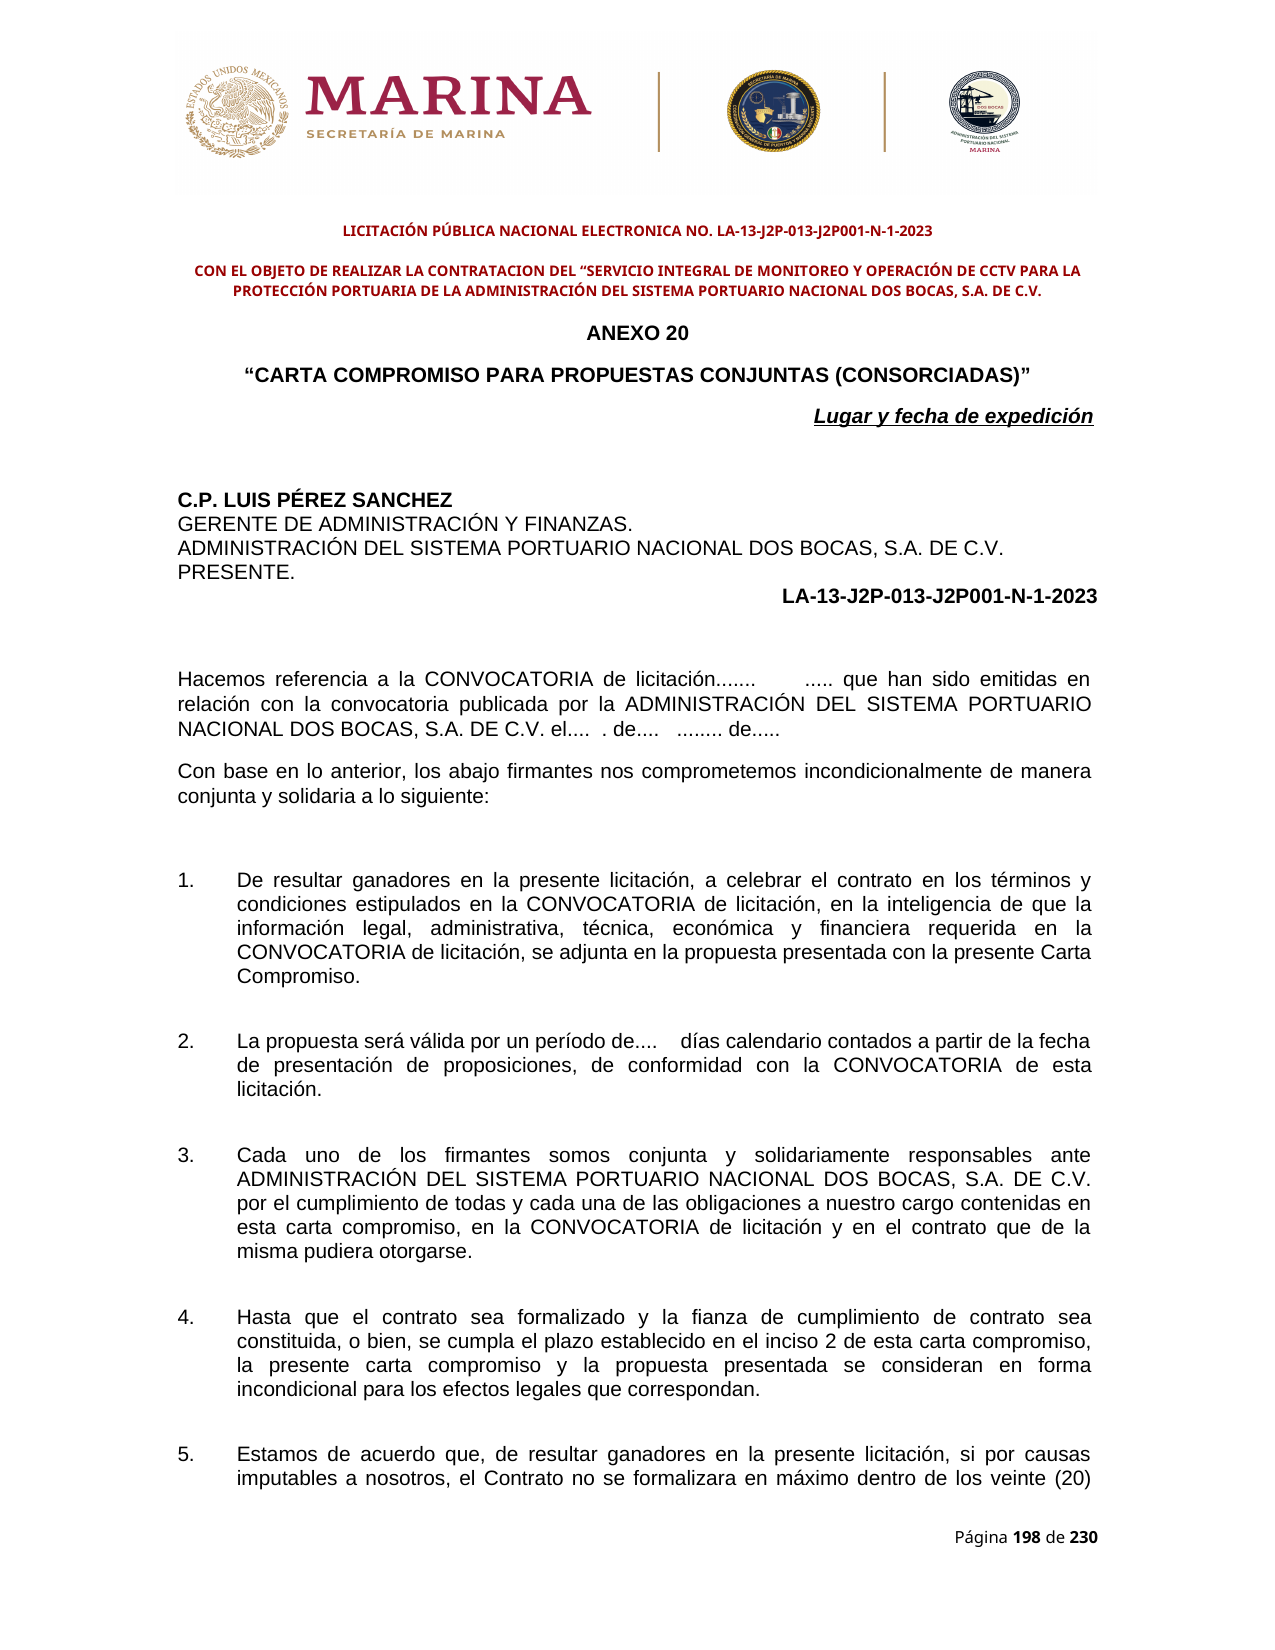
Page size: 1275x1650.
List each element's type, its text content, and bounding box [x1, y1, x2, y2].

text GERENTE DE ADMINISTRACIÓN Y FINANZAS. [177, 512, 1098, 536]
picture [175, 31, 1098, 195]
text “CARTA COMPROMISO PARA PROPUESTAS CONJUNTAS (CONSORCIADAS)” [177, 362, 1098, 386]
text PRESENTE. [177, 559, 1098, 583]
list De resultar ganadores en la presente licitación, a celebrar el contrato en los términos y condiciones estipulados en la CONVOCATORIA de licitación, en la inteligencia de que la información legal, administrativa, técnica, económica y financiera requerida en la CONVOCATORIA de licitación, se adjunta en la propuesta presentada con la presente Carta Compromiso. [177, 868, 1092, 987]
text Con base en lo anterior, los abajo firmantes nos comprometemos incondicionalmente de manera conjunta y solidaria a lo siguiente: [177, 759, 1092, 808]
text LA-13-J2P-013-J2P001-N-1-2023 [177, 583, 1098, 607]
text ADMINISTRACIÓN DEL SISTEMA PORTUARIO NACIONAL DOS BOCAS, S.A. DE C.V. [177, 536, 1098, 559]
list Hasta que el contrato sea formalizado y la fianza de cumplimiento de contrato sea constituida, o bien, se cumpla el plazo establecido en el inciso 2 de esta carta compromiso, la presente carta compromiso y la propuesta presentada se consideran en forma incondicional para los efectos legales que correspondan. [177, 1304, 1092, 1400]
text ANEXO 20 [177, 321, 1098, 344]
text Hacemos referencia a la CONVOCATORIA de licitación....... ..... que han sido emitidas en relación con la convocatoria publicada por la ADMINISTRACIÓN DEL SISTEMA PORTUARIO NACIONAL DOS BOCAS, S.A. DE C.V. el.... . de.... ........ de..... [177, 667, 1092, 741]
text C.P. LUIS PÉREZ SANCHEZ [177, 488, 1098, 512]
list Cada uno de los firmantes somos conjunta y solidariamente responsables ante ADMINISTRACIÓN DEL SISTEMA PORTUARIO NACIONAL DOS BOCAS, S.A. DE C.V. por el cumplimiento de todas y cada una de las obligaciones a nuestro cargo contenidas en esta carta compromiso, en la CONVOCATORIA de licitación y en el contrato que de la misma pudiera otorgarse. [177, 1143, 1092, 1263]
list La propuesta será válida por un período de.... días calendario contados a partir de la fecha de presentación de proposiciones, de conformidad con la CONVOCATORIA de esta licitación. [177, 1029, 1092, 1101]
text Lugar y fecha de expedición [177, 404, 1095, 428]
